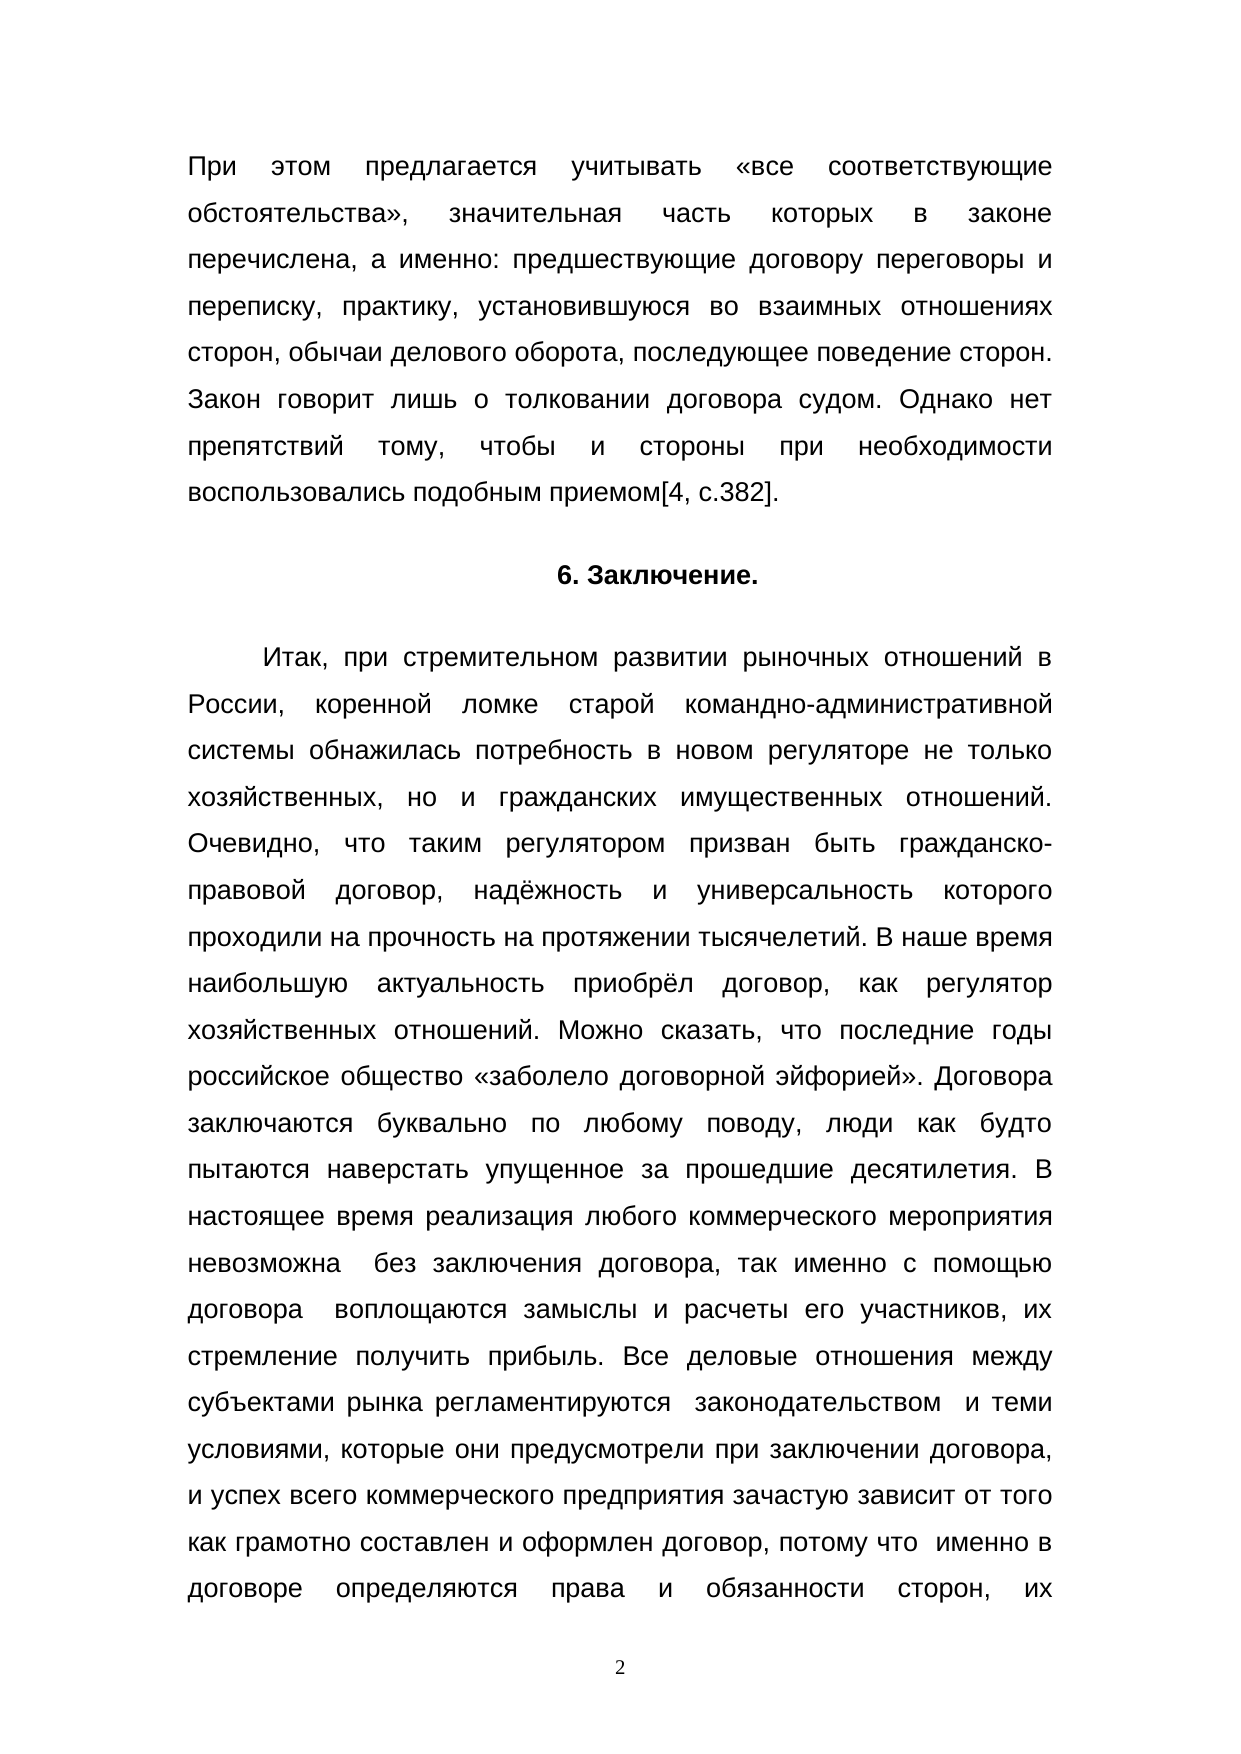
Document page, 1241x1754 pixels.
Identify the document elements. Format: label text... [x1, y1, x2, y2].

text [187, 150, 1053, 507]
text 6. Заключение. [187, 558, 1053, 589]
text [187, 641, 1053, 1603]
